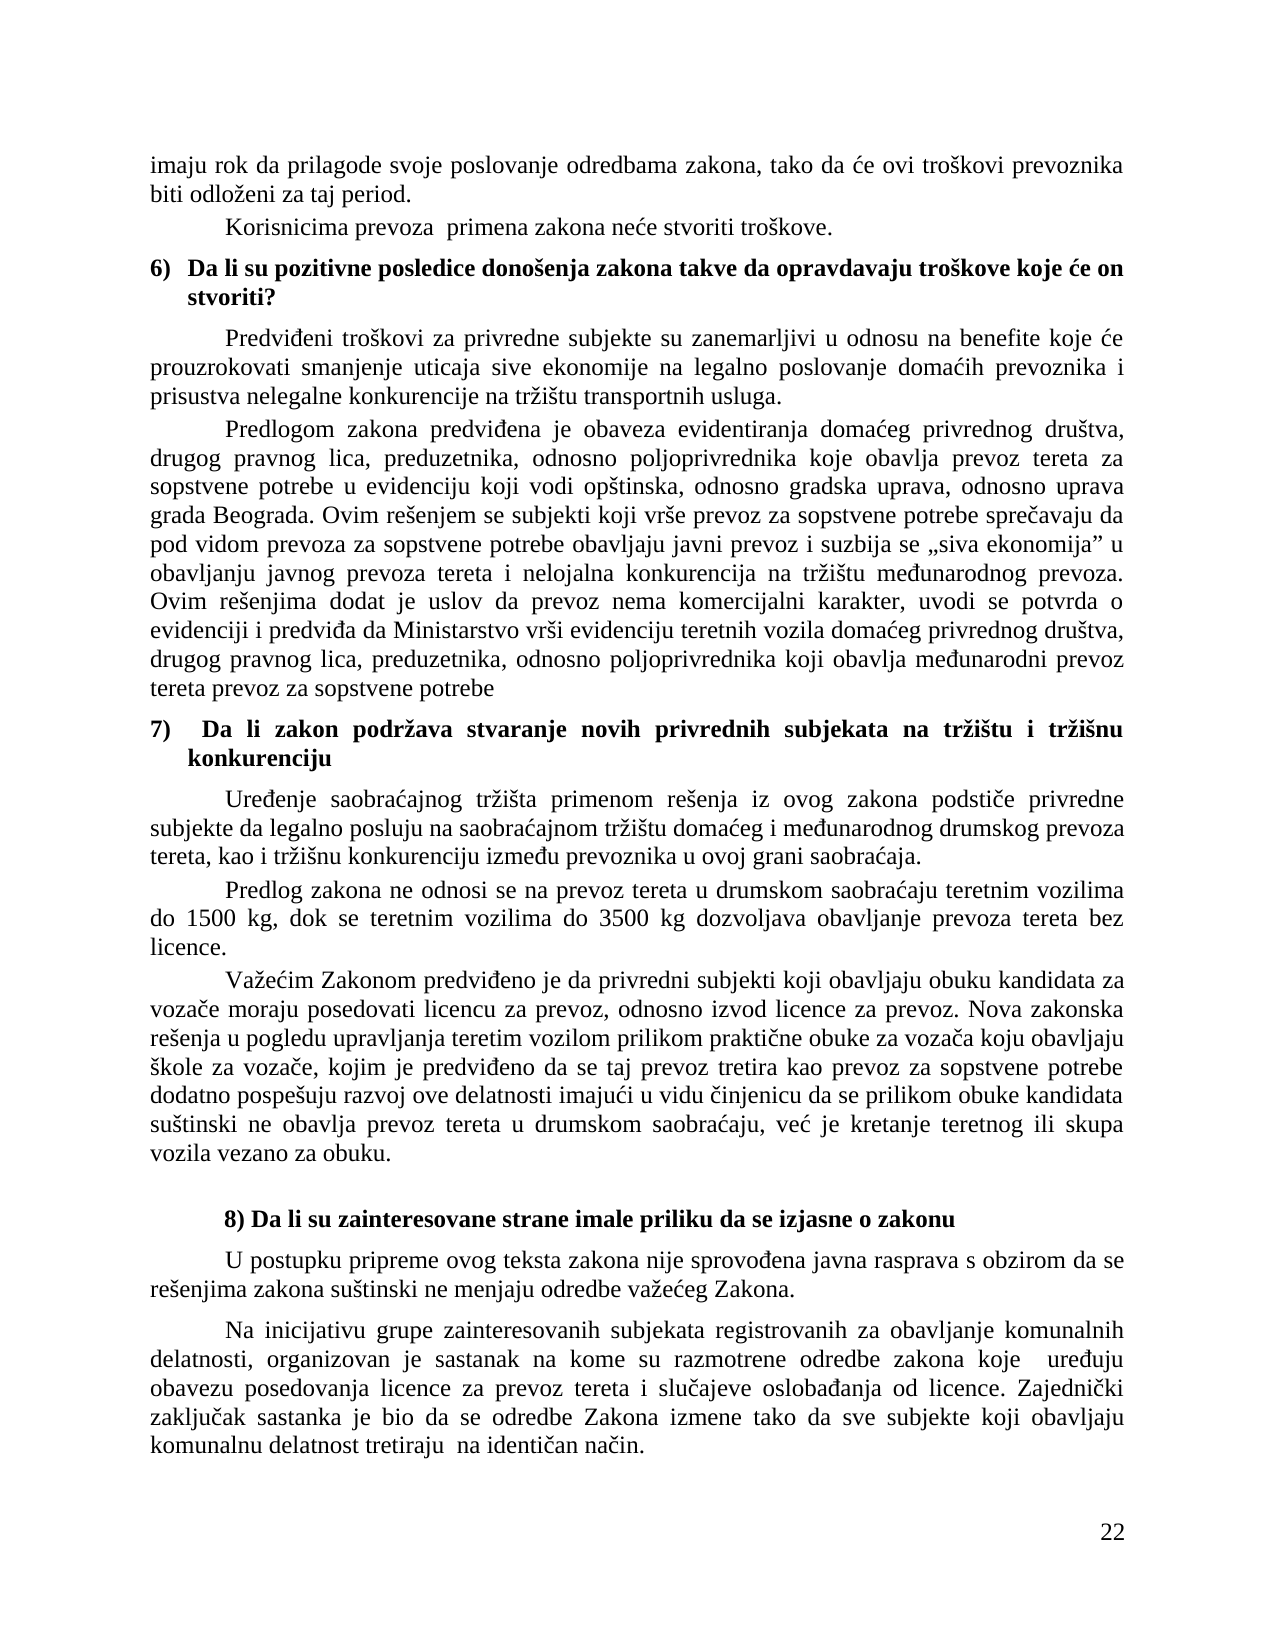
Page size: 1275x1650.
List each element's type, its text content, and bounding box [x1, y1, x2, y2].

text 8) Da li su zainteresovane strane imale priliku da se izjasne o zakonu [150, 1204, 1125, 1233]
text Predlog zakona ne odnosi se na prevoz tereta u drumskom saobraćaju teretnim vozilima do 1500 kg, dok se teretnim vozilima do 3500 kg dozvoljava obavljanje prevoza tereta bez licence. [150, 875, 1125, 961]
text Predlogom zakona predviđena je obaveza evidentiranja domaćeg privrednog društva, drugog pravnog lica, preduzetnika, odnosno poljoprivrednika koje obavlja prevoz tereta za sopstvene potrebe u evidenciju koji vodi opštinska, odnosno gradska uprava, odnosno uprava grada Beograda. Ovim rešenjem se subjekti koji vrše prevoz za sopstvene potrebe sprečavaju da pod vidom prevoza za sopstvene potrebe obavljaju javni prevoz i suzbija se „siva ekonomija” u obavljanju javnog prevoza tereta i nelojalna konkurencija na tržištu međunarodnog prevoza. Ovim rešenjima dodat je uslov da prevoz nema komercijalni karakter, uvodi se potvrda o evidenciji i predviđa da Ministarstvo vrši evidenciju teretnih vozila domaćeg privrednog društva, drugog pravnog lica, preduzetnika, odnosno poljoprivrednika koji obavlja međunarodni prevoz tereta prevoz za sopstvene potrebe [150, 414, 1125, 701]
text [150, 150, 1125, 207]
text Korisnicima prevoza primena zakona neće stvoriti troškove. [150, 212, 1125, 241]
text Uređenje saobraćajnog tržišta primenom rešenja iz ovog zakona podstiče privredne subjekte da legalno posluju na saobraćajnom tržištu domaćeg i međunarodnog drumskog prevoza tereta, kao i tržišnu konkurenciju između prevoznika u ovoj grani saobraćaja. [150, 784, 1125, 870]
text Važećim Zakonom predviđeno je da privredni subjekti koji obavljaju obuku kandidata za vozače moraju posedovati licencu za prevoz, odnosno izvod licence za prevoz. Nova zakonska rešenja u pogledu upravljanja teretim vozilom prilikom praktične obuke za vozača koju obavljaju škole za vozače, kojim je predviđeno da se taj prevoz tretira kao prevoz za sopstvene potrebe dodatno pospešuju razvoj ove delatnosti imajući u vidu činjenicu da se prilikom obuke kandidata suštinski ne obavlja prevoz tereta u drumskom saobraćaju, već je kretanje teretnog ili skupa vozila vezano za obuku. [150, 965, 1125, 1167]
list Da li zakon podržava stvaranje novih privrednih subjekata na tržištu i tržišnu konkurenciju [150, 714, 1125, 771]
text U postupku pripreme ovog teksta zakona nije sprovođena javna rasprava s obzirom da se rešenjima zakona suštinski ne menjaju odredbe važećeg Zakona. [150, 1246, 1125, 1303]
text Predviđeni troškovi za privredne subjekte su zanemarljivi u odnosu na benefite koje će prouzrokovati smanjenje uticaja sive ekonomije na legalno poslovanje domaćih prevoznika i prisustva nelegalne konkurencije na tržištu transportnih usluga. [150, 323, 1125, 409]
text Na inicijativu grupe zainteresovanih subjekata registrovanih za obavljanje komunalnih delatnosti, organizovan je sastanak na kome su razmotrene odredbe zakona koje uređuju obavezu posedovanja licence za prevoz tereta i slučajeve oslobađanja od licence. Zajednički zaključak sastanka je bio da se odredbe Zakona izmene tako da sve subjekte koji obavljaju komunalnu delatnost tretiraju na identičan način. [150, 1316, 1125, 1459]
list Da li su pozitivne posledice donošenja zakona takve da opravdavaju troškove koje će on stvoriti? [150, 253, 1125, 311]
